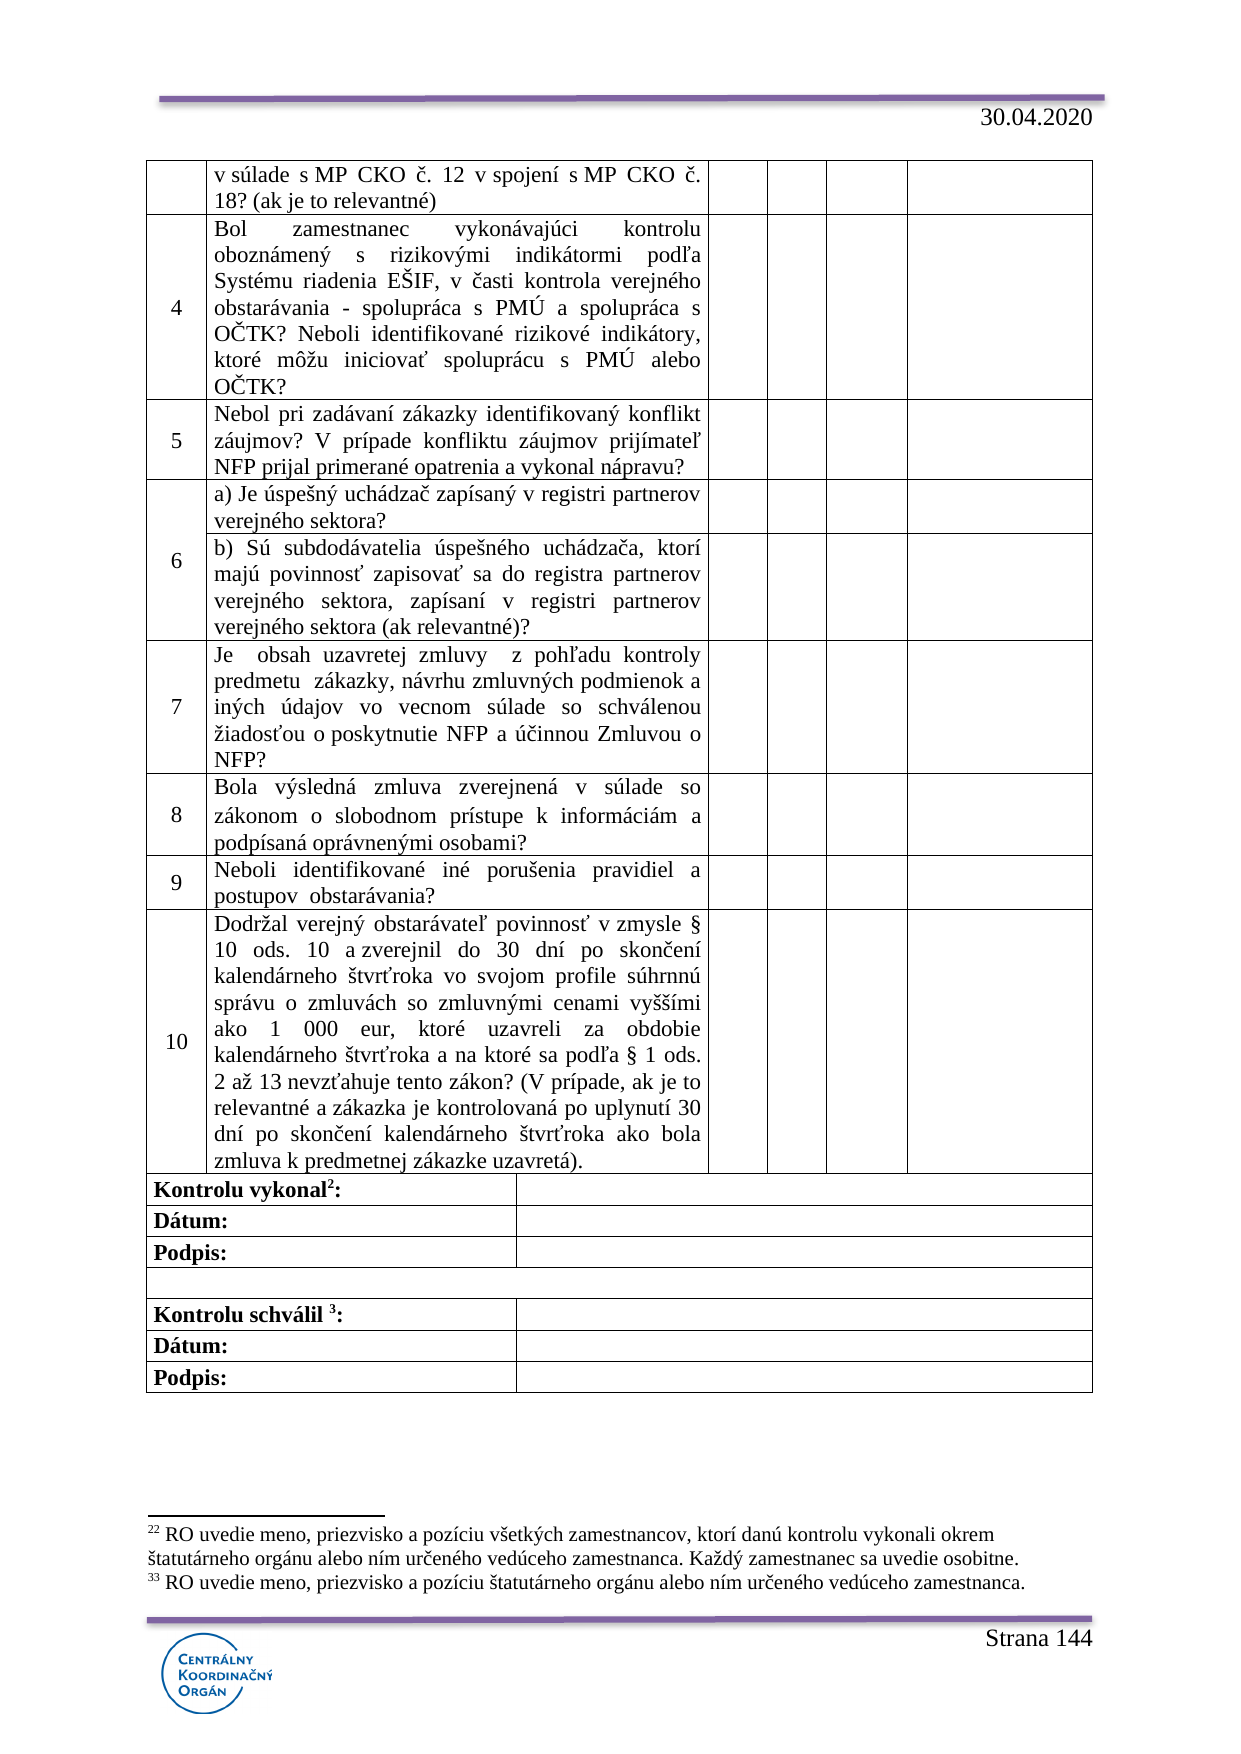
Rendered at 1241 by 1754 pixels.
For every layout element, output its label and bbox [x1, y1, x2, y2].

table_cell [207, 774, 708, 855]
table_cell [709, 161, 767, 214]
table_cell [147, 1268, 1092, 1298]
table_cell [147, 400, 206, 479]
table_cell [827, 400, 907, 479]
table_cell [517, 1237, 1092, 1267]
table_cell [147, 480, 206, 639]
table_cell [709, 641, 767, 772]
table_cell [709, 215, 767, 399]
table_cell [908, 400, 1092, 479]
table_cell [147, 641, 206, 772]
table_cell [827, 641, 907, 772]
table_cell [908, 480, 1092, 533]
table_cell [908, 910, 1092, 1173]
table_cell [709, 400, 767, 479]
picture [159, 1631, 272, 1713]
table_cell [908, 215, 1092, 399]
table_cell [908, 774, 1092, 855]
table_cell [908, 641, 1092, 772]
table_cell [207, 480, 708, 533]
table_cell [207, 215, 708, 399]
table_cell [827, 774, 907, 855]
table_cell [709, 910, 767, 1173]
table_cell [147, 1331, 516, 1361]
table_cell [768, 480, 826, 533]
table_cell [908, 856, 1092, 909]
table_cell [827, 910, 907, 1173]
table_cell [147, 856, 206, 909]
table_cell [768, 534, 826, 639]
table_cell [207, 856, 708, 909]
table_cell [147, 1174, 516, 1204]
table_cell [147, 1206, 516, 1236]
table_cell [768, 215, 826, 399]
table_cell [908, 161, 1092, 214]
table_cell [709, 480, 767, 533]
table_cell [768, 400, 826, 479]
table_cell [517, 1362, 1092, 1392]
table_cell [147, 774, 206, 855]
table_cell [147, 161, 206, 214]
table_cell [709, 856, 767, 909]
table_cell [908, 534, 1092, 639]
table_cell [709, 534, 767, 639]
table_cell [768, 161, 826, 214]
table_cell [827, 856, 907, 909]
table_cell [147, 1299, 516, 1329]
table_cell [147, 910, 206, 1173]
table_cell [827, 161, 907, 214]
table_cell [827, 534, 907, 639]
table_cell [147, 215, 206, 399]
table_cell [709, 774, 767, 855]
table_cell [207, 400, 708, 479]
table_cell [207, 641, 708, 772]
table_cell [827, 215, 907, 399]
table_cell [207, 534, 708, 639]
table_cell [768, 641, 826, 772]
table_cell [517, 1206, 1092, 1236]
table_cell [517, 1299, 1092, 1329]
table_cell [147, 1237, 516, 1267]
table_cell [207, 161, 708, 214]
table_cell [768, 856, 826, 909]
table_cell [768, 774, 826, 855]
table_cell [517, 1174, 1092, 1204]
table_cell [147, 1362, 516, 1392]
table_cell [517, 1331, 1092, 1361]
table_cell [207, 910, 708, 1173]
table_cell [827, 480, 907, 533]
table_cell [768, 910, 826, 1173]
